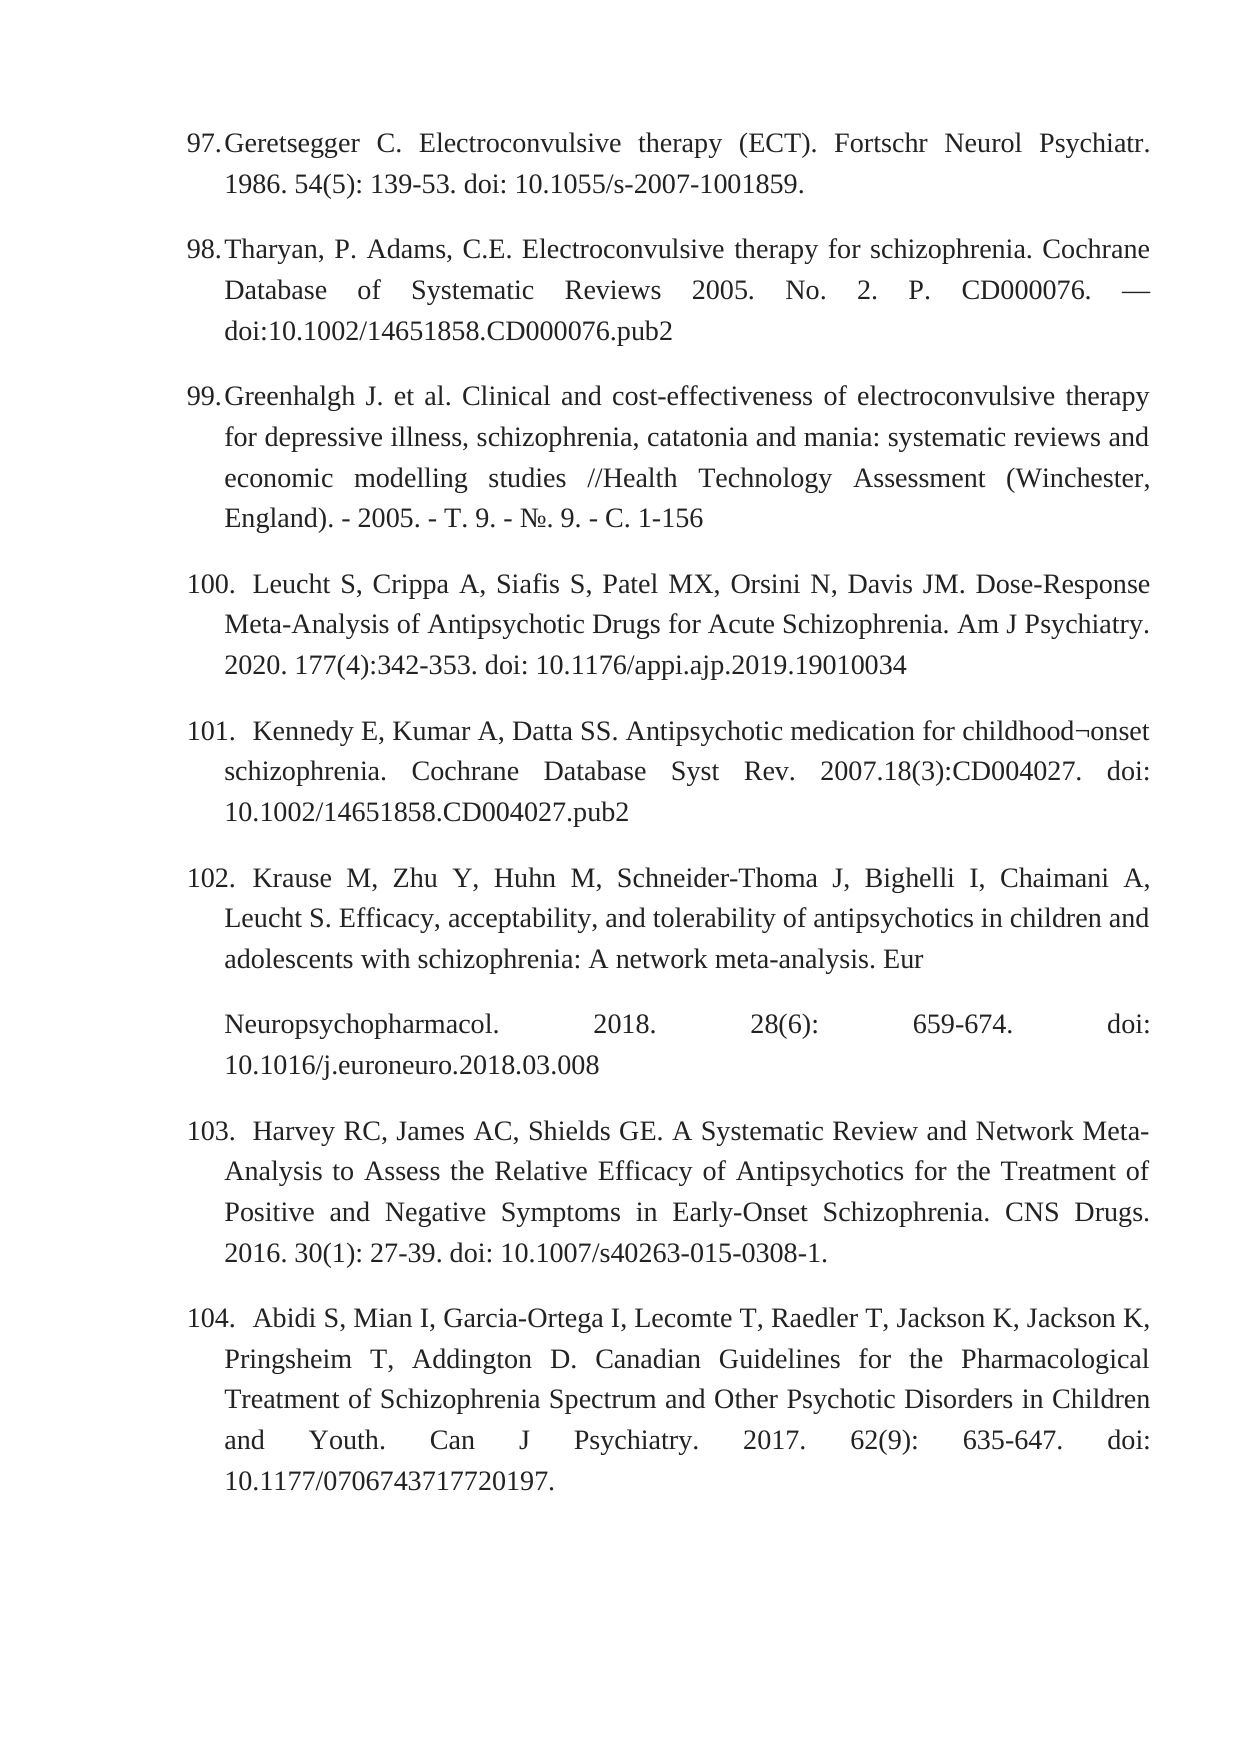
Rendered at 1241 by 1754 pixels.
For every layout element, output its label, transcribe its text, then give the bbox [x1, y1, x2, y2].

list Tharyan, P. Adams, C.E. Electroconvulsive therapy for schizophrenia. Cochrane Database of Systematic Reviews 2005. No. 2. P. CD000076. — doi:10.1002/14651858.CD000076.pub2 [187, 224, 1152, 346]
list Abidi S, Mian I, Garcia-Ortega I, Lecomte T, Raedler T, Jackson K, Jackson K, Pringsheim T, Addington D. Canadian Guidelines for the Pharmacological Treatment of Schizophrenia Spectrum and Other Psychotic Disorders in Children and Youth. Can J Psychiatry. 2017. 62(9): 635-647. doi: 10.1177/0706743717720197. [187, 1293, 1152, 1496]
list Greenhalgh J. et al. Clinical and cost-effectiveness of electroconvulsive therapy for depressive illness, schizophrenia, catatonia and mania: systematic reviews and economic modelling studies //Health Technology Assessment (Winchester, England). - 2005. - Т. 9. - №. 9. - С. 1-156 [187, 371, 1152, 534]
list Leucht S, Crippa A, Siafis S, Patel MX, Orsini N, Davis JM. Dose-Response Meta-Analysis of Antipsychotic Drugs for Acute Schizophrenia. Am J Psychiatry. 2020. 177(4):342-353. doi: 10.1176/appi.ajp.2019.19010034 [187, 559, 1152, 681]
list Krause M, Zhu Y, Huhn M, Schneider-Thoma J, Bighelli I, Chaimani A, Leucht S. Efficacy, acceptability, and tolerability of antipsychotics in children and adolescents with schizophrenia: A network meta-analysis. Eur [187, 852, 1152, 974]
list Kennedy E, Kumar A, Datta SS. Antipsychotic medication for childhood¬onset schizophrenia. Cochrane Database Syst Rev. 2007.18(3):CD004027. doi: 10.1002/14651858.CD004027.pub2 [187, 706, 1152, 827]
list Geretsegger C. Electroconvulsive therapy (ECT). Fortschr Neurol Psychiatr. 1986. 54(5): 139-53. doi: 10.1055/s-2007-1001859. [187, 118, 1152, 199]
list Harvey RC, James AC, Shields GE. A Systematic Review and Network Meta-Analysis to Assess the Relative Efficacy of Antipsychotics for the Treatment of Positive and Negative Symptoms in Early-Onset Schizophrenia. CNS Drugs. 2016. 30(1): 27-39. doi: 10.1007/s40263-015-0308-1. [187, 1106, 1152, 1268]
text Neuropsychopharmacol. 2018. 28(6): 659-674. doi: 10.1016/j.euroneuro.2018.03.008 [224, 999, 1152, 1081]
